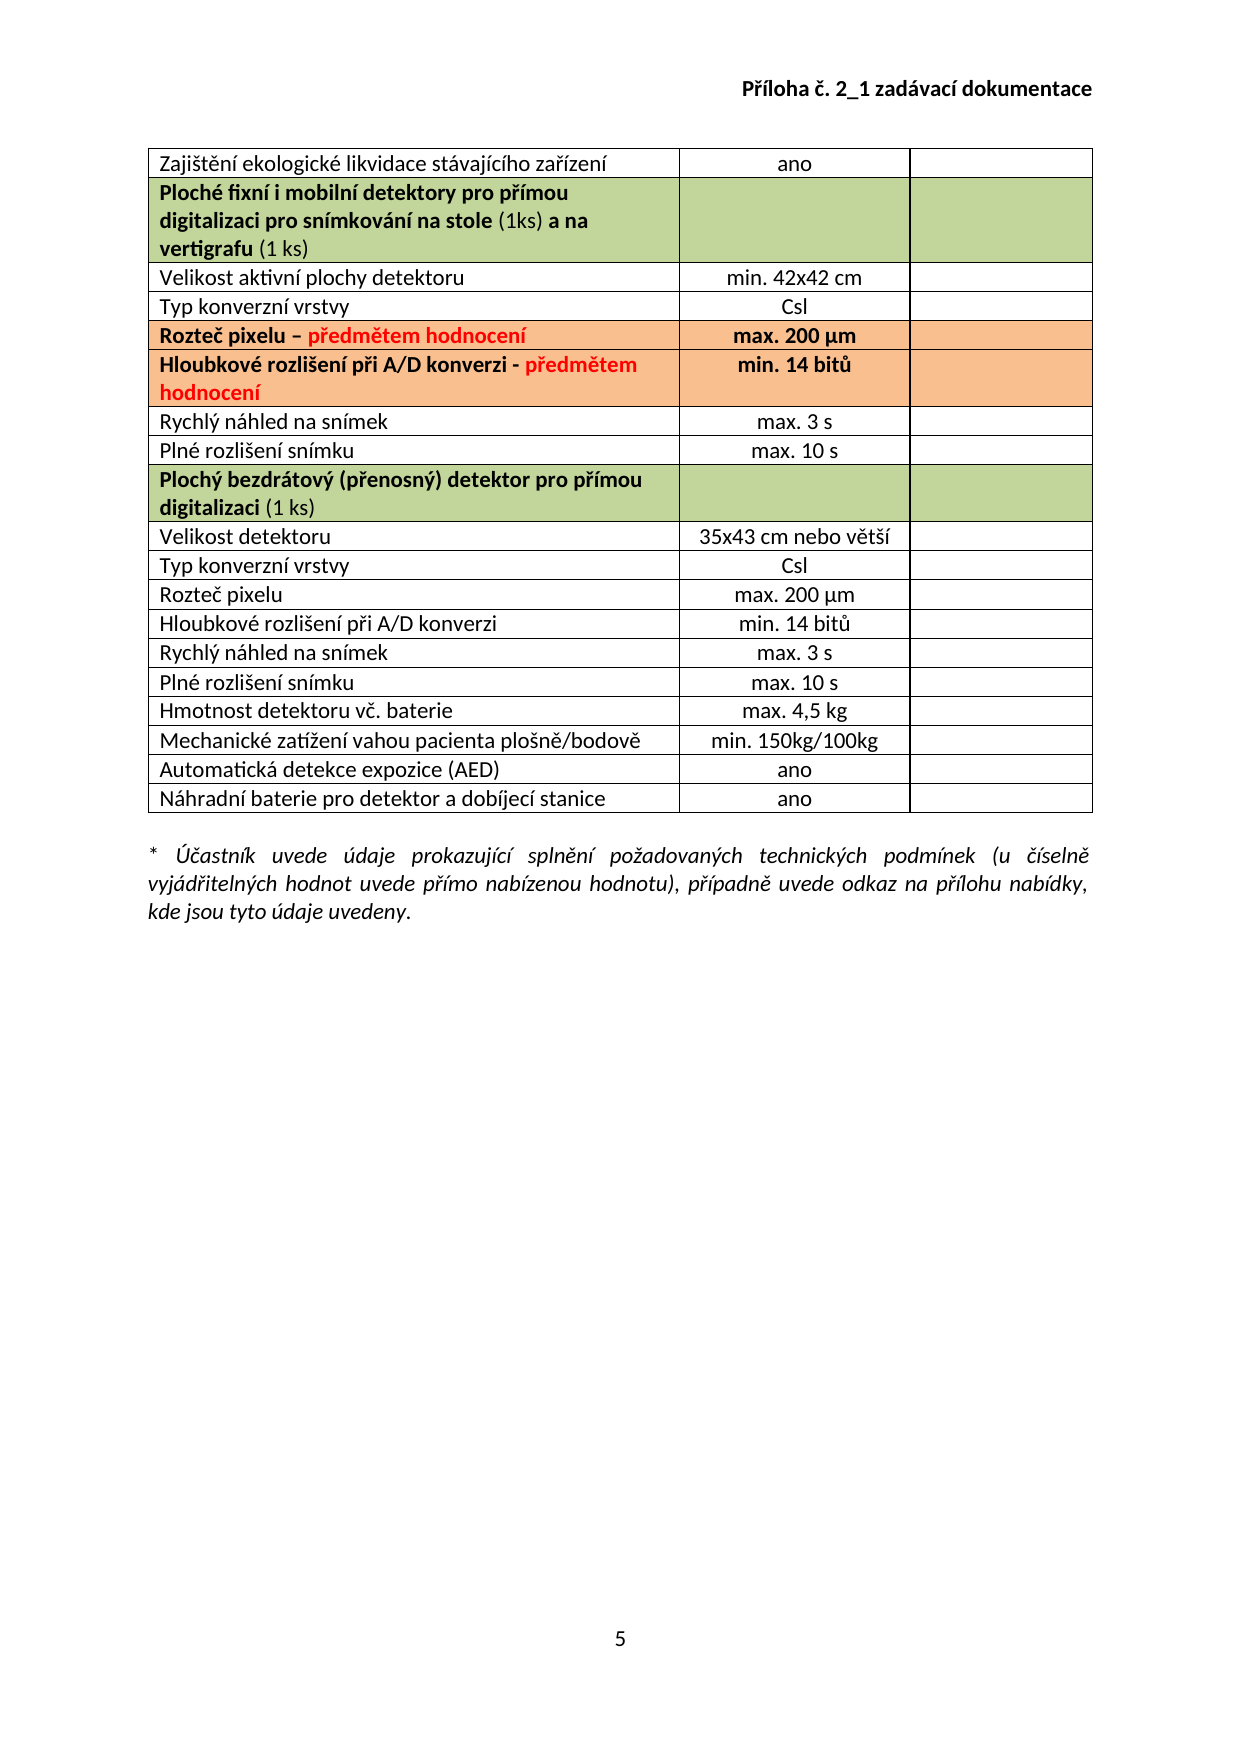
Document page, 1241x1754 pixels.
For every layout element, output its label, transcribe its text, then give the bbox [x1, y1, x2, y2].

table_cell [911, 755, 1092, 783]
table_cell min. 42x42 cm [680, 263, 909, 291]
text * Účastník uvede údaje prokazující splnění požadovaných technických podmínek (u číselně vyjádřitelných hodnot uvede přímo nabízenou hodnotu), případně uvede odkaz na přílohu nabídky, kde jsou tyto údaje uvedeny. [148, 841, 1093, 925]
table_cell min. 14 bitů [680, 350, 909, 406]
table_cell Csl [680, 292, 909, 320]
table_cell [911, 668, 1092, 696]
table_cell [911, 610, 1092, 637]
table_cell [911, 350, 1092, 406]
table_cell max. 4,5 kg [680, 697, 909, 725]
table_cell 35x43 cm nebo větší [680, 522, 909, 550]
table_cell Rychlý náhled na snímek [149, 639, 679, 667]
table_cell [911, 436, 1092, 464]
table_cell [911, 407, 1092, 435]
table_cell [911, 292, 1092, 320]
table_cell Typ konverzní vrstvy [149, 551, 679, 579]
table_cell Plochý bezdrátový (přenosný) detektor pro přímou digitalizaci (1 ks) [149, 465, 679, 521]
table_cell Zajištění ekologické likvidace stávajícího zařízení [149, 149, 679, 177]
table_cell max. 200 µm [680, 580, 909, 608]
table_cell [680, 465, 909, 521]
table_cell Velikost detektoru [149, 522, 679, 550]
table_cell Ploché fixní i mobilní detektory pro přímou digitalizaci pro snímkování na stole (1ks) a na vertigrafu (1 ks) [149, 178, 679, 262]
table_cell [911, 263, 1092, 291]
table_cell Automatická detekce expozice (AED) [149, 755, 679, 783]
table_cell min. 14 bitů [680, 610, 909, 637]
table_cell [911, 178, 1092, 262]
table_cell max. 3 s [680, 639, 909, 667]
table_cell Rozteč pixelu [149, 580, 679, 608]
table_cell Typ konverzní vrstvy [149, 292, 679, 320]
table_cell [911, 784, 1092, 812]
table_cell Mechanické zatížení vahou pacienta plošně/bodově [149, 726, 679, 754]
table_cell Hloubkové rozlišení při A/D konverzi [149, 610, 679, 637]
table_cell max. 10 s [680, 436, 909, 464]
table_cell Plné rozlišení snímku [149, 668, 679, 696]
table_cell Náhradní baterie pro detektor a dobíjecí stanice [149, 784, 679, 812]
table_cell Velikost aktivní plochy detektoru [149, 263, 679, 291]
table_cell max. 200 µm [680, 321, 909, 349]
table_cell Rozteč pixelu – předmětem hodnocení [149, 321, 679, 349]
table_cell ano [680, 784, 909, 812]
table_cell [911, 639, 1092, 667]
table_cell Hmotnost detektoru vč. baterie [149, 697, 679, 725]
table_cell [911, 321, 1092, 349]
table_cell [680, 178, 909, 262]
table_cell ano [680, 149, 909, 177]
table_cell [911, 726, 1092, 754]
table_cell max. 10 s [680, 668, 909, 696]
table_cell [911, 580, 1092, 608]
table_cell max. 3 s [680, 407, 909, 435]
table_cell [911, 465, 1092, 521]
table_cell min. 150kg/100kg [680, 726, 909, 754]
table_cell [911, 551, 1092, 579]
table_cell Csl [680, 551, 909, 579]
table_cell ano [680, 755, 909, 783]
table_cell Plné rozlišení snímku [149, 436, 679, 464]
table_cell [911, 522, 1092, 550]
table_cell Rychlý náhled na snímek [149, 407, 679, 435]
table_cell [911, 149, 1092, 177]
table_cell Hloubkové rozlišení při A/D konverzi - předmětem hodnocení [149, 350, 679, 406]
table_cell [911, 697, 1092, 725]
